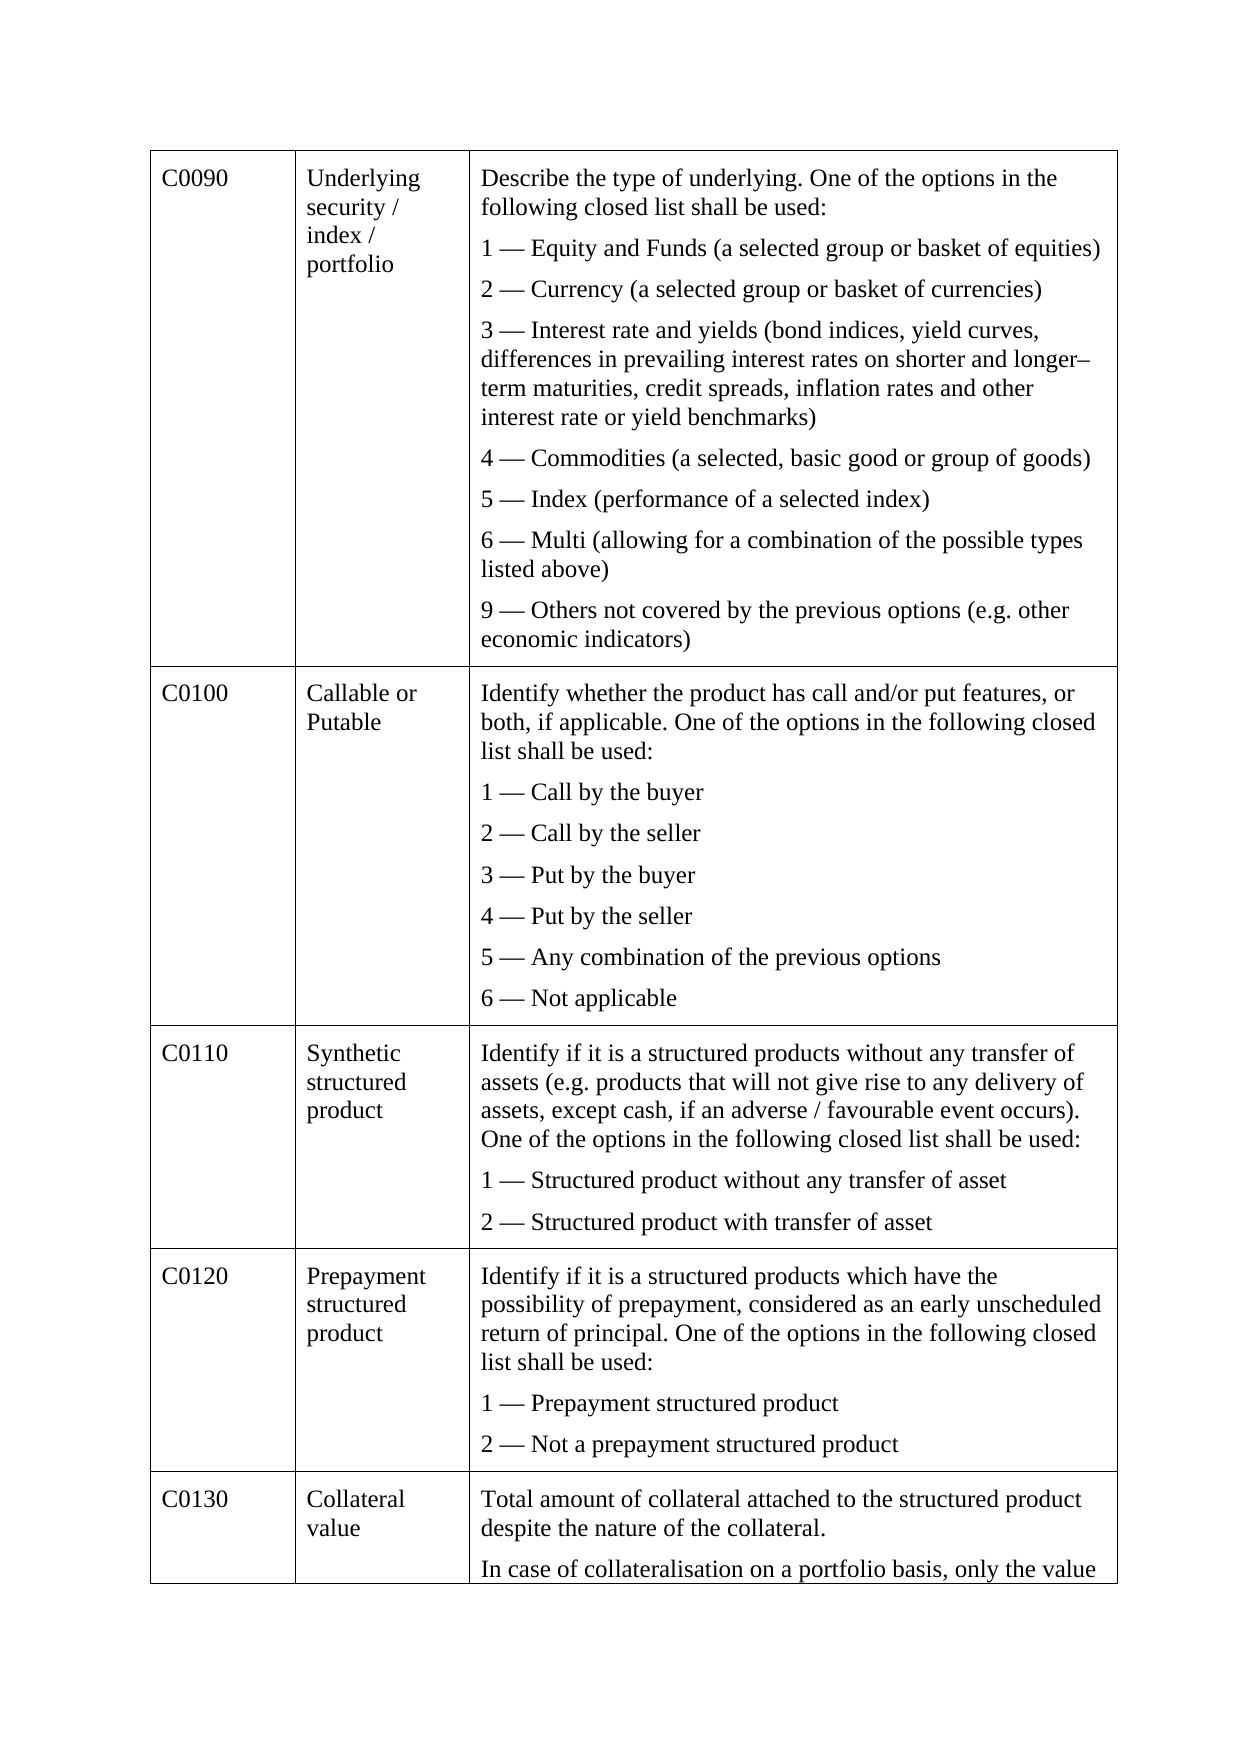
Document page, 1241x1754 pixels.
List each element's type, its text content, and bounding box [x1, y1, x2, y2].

table_cell C0120 [151, 1249, 295, 1471]
table_cell Describe the type of underlying. One of the options in the following closed list shall be used: 1 — Equity and Funds (a selected group or basket of equities) 2 — Currency (a selected group or basket of currencies) 3 — Interest rate and yields (bond indices, yield curves, differences in prevailing interest rates on shorter and longer–term maturities, credit spreads, inflation rates and other interest rate or yield benchmarks) 4 — Commodities (a selected, basic good or group of goods) 5 — Index (performance of a selected index) 6 — Multi (allowing for a combination of the possible types listed above) 9 — Others not covered by the previous options (e.g. other economic indicators) [470, 151, 1117, 666]
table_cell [470, 1472, 1117, 1583]
table_cell Synthetic structured product [296, 1026, 469, 1248]
table_cell C0090 [151, 151, 295, 666]
table_cell Collateral value [296, 1472, 469, 1583]
table_cell Identify whether the product has call and/or put features, or both, if applicable. One of the options in the following closed list shall be used: 1 — Call by the buyer 2 — Call by the seller 3 — Put by the buyer 4 — Put by the seller 5 — Any combination of the previous options 6 — Not applicable [470, 667, 1117, 1025]
table_cell Underlying security / index / portfolio [296, 151, 469, 666]
table_cell Prepayment structured product [296, 1249, 469, 1471]
table_cell C0130 [151, 1472, 295, 1583]
table_cell Callable or Putable [296, 667, 469, 1025]
table_cell Identify if it is a structured products without any transfer of assets (e.g. products that will not give rise to any delivery of assets, except cash, if an adverse / favourable event occurs). One of the options in the following closed list shall be used: 1 — Structured product without any transfer of asset 2 — Structured product with transfer of asset [470, 1026, 1117, 1248]
table_cell C0110 [151, 1026, 295, 1248]
table_cell C0100 [151, 667, 295, 1025]
table_cell Identify if it is a structured products which have the possibility of prepayment, considered as an early unscheduled return of principal. One of the options in the following closed list shall be used: 1 — Prepayment structured product 2 — Not a prepayment structured product [470, 1249, 1117, 1471]
